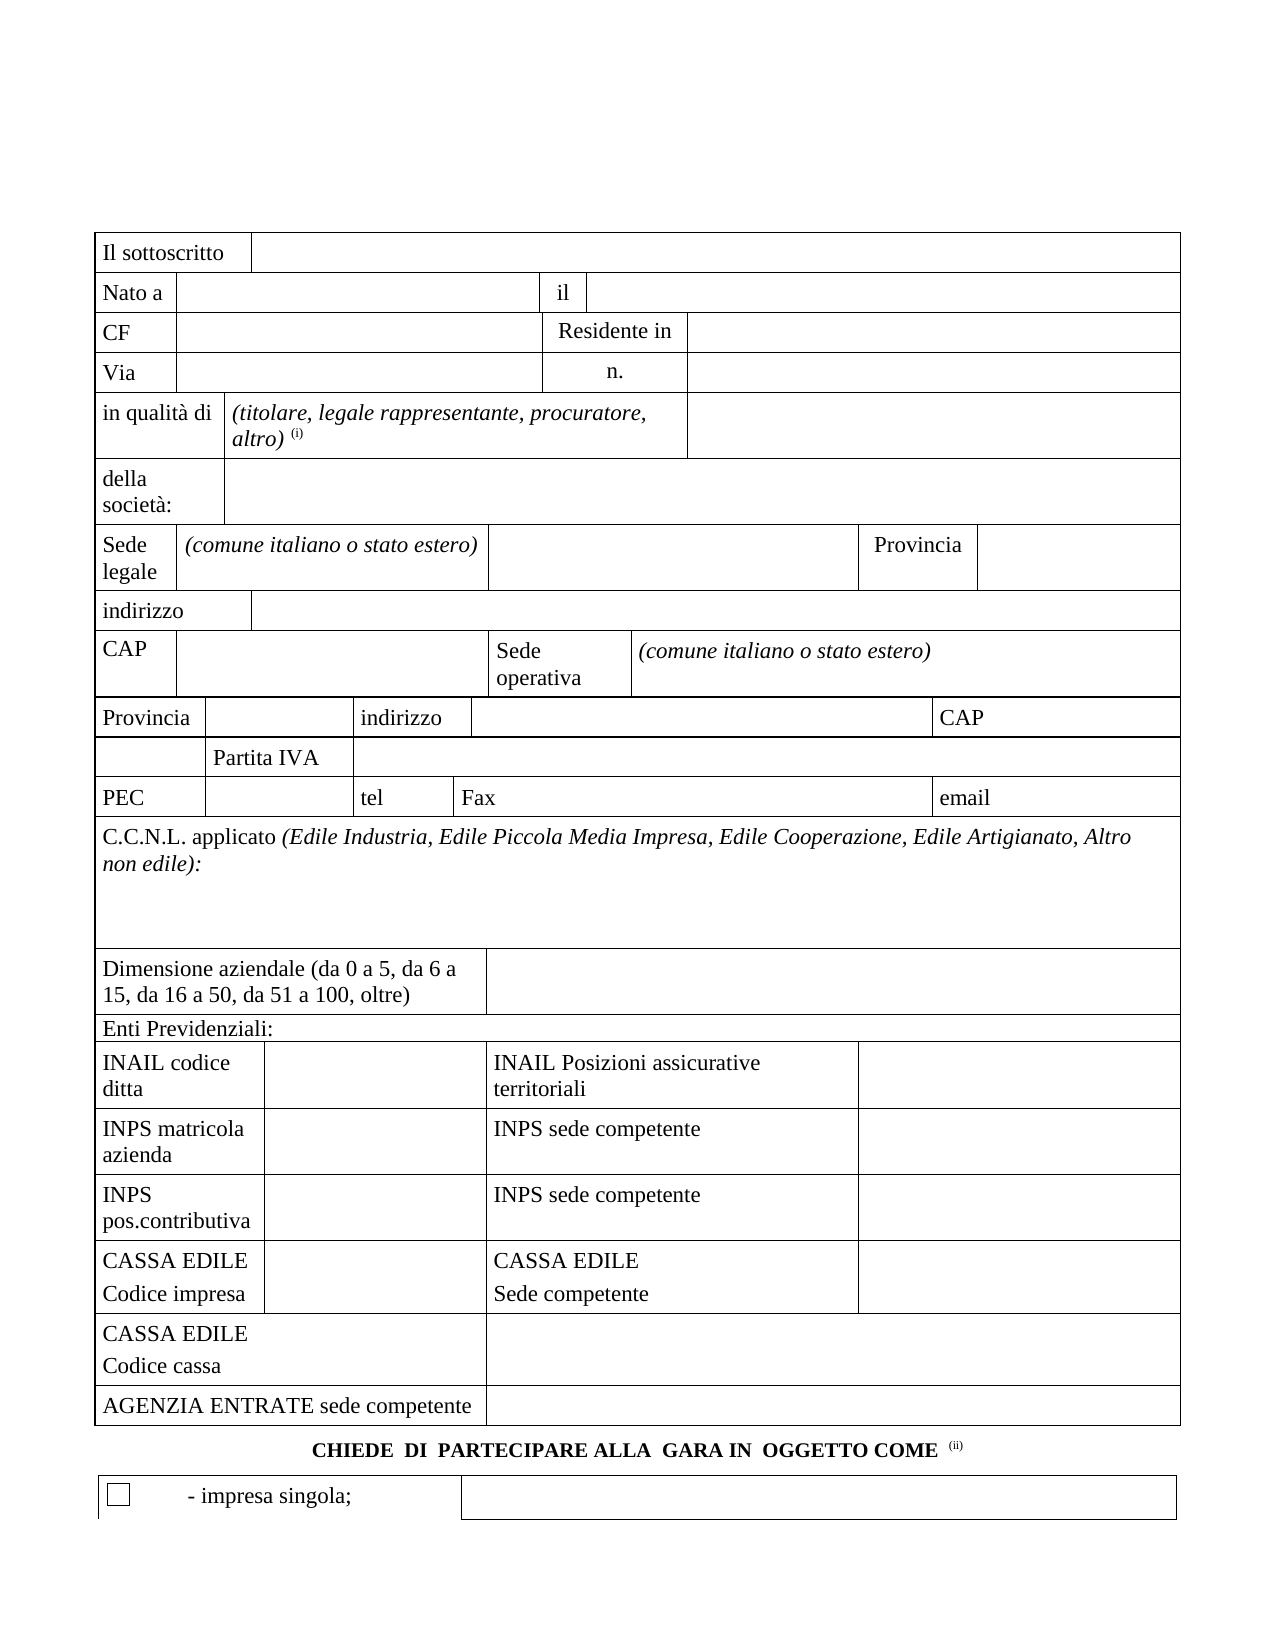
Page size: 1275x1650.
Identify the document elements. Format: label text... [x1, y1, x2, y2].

table_cell Nato a [96, 273, 176, 312]
table_cell [96, 738, 205, 776]
table_cell [177, 273, 539, 312]
table_cell Dimensione aziendale (da 0 a 5, da 6 a 15, da 16 a 50, da 51 a 100, oltre) [96, 949, 486, 1014]
table_cell [978, 525, 1180, 590]
table_cell il [540, 273, 586, 312]
table_cell [487, 1386, 1180, 1425]
table_cell della società: [96, 459, 224, 524]
table_cell [688, 313, 1180, 352]
text CHIEDE DI PARTECIPARE ALLA GARA IN OGGETTO COME () [118, 1438, 1157, 1462]
table_header Il sottoscritto [96, 233, 251, 272]
table_cell [177, 631, 488, 696]
table_cell [265, 1241, 486, 1312]
table_cell [859, 1109, 1180, 1174]
table_cell [206, 777, 353, 816]
table_cell [354, 738, 1180, 776]
table_cell [487, 949, 1180, 1014]
table_cell INPS pos.contributiva [96, 1175, 264, 1240]
table_cell [265, 1042, 486, 1107]
table_cell CF [96, 313, 176, 352]
table_cell [177, 353, 542, 392]
table_cell AGENZIA ENTRATE sede competente [96, 1386, 486, 1425]
table_cell email [933, 777, 1180, 816]
table_cell [265, 1175, 486, 1240]
table_cell [487, 1314, 1180, 1385]
table_cell Via [96, 353, 176, 392]
table_cell [859, 1175, 1180, 1240]
table_cell Sede operativa [489, 631, 631, 696]
table_cell Provincia [96, 698, 205, 736]
table_cell CASSA EDILE Codice cassa [96, 1314, 486, 1385]
table_cell (titolare, legale rappresentante, procuratore, altro) () [225, 393, 687, 458]
table_cell Fax [454, 777, 932, 816]
table_cell INAIL codice ditta [96, 1042, 264, 1107]
table_cell Partita IVA [206, 738, 353, 776]
table_cell C.C.N.L. applicato (Edile Industria, Edile Piccola Media Impresa, Edile Cooperazione, Edile Artigianato, Altro non edile): [96, 817, 1180, 948]
table_cell INPS sede competente [487, 1109, 858, 1174]
table_cell PEC [96, 777, 205, 816]
table_cell [472, 698, 932, 736]
table_cell [688, 393, 1180, 458]
table_cell [688, 353, 1180, 392]
table_cell n. [543, 353, 687, 392]
table_header [99, 1476, 180, 1519]
table_header [252, 233, 1180, 272]
table_cell (comune italiano o stato estero) [177, 525, 488, 590]
table_header - impresa singola; [180, 1476, 461, 1519]
table_cell [206, 698, 353, 736]
table_cell CASSA EDILE Codice impresa [96, 1241, 264, 1312]
table_cell Residente in [543, 313, 687, 352]
table_cell Enti Previdenziali: [96, 1015, 1180, 1041]
table_cell INAIL Posizioni assicurative territoriali [487, 1042, 858, 1107]
table_cell Sede legale [96, 525, 176, 590]
table_cell INPS sede competente [487, 1175, 858, 1240]
table_cell indirizzo [354, 698, 471, 736]
table_cell indirizzo [96, 591, 251, 630]
table_cell CASSA EDILE Sede competente [487, 1241, 858, 1312]
table_cell [859, 1042, 1180, 1107]
table_cell [859, 1241, 1180, 1312]
table_cell [265, 1109, 486, 1174]
table_cell [587, 273, 1180, 312]
table_cell [252, 591, 1180, 630]
table_cell in qualità di [96, 393, 224, 458]
table_cell Provincia [859, 525, 977, 590]
table_cell tel [354, 777, 453, 816]
table_cell [489, 525, 858, 590]
table_cell [225, 459, 1180, 524]
table_cell (comune italiano o stato estero) [632, 631, 1180, 696]
table_header [462, 1476, 1176, 1519]
table_cell CAP [933, 698, 1180, 736]
table_cell [177, 313, 542, 352]
table_cell INPS matricola azienda [96, 1109, 264, 1174]
table_cell CAP [96, 631, 176, 696]
